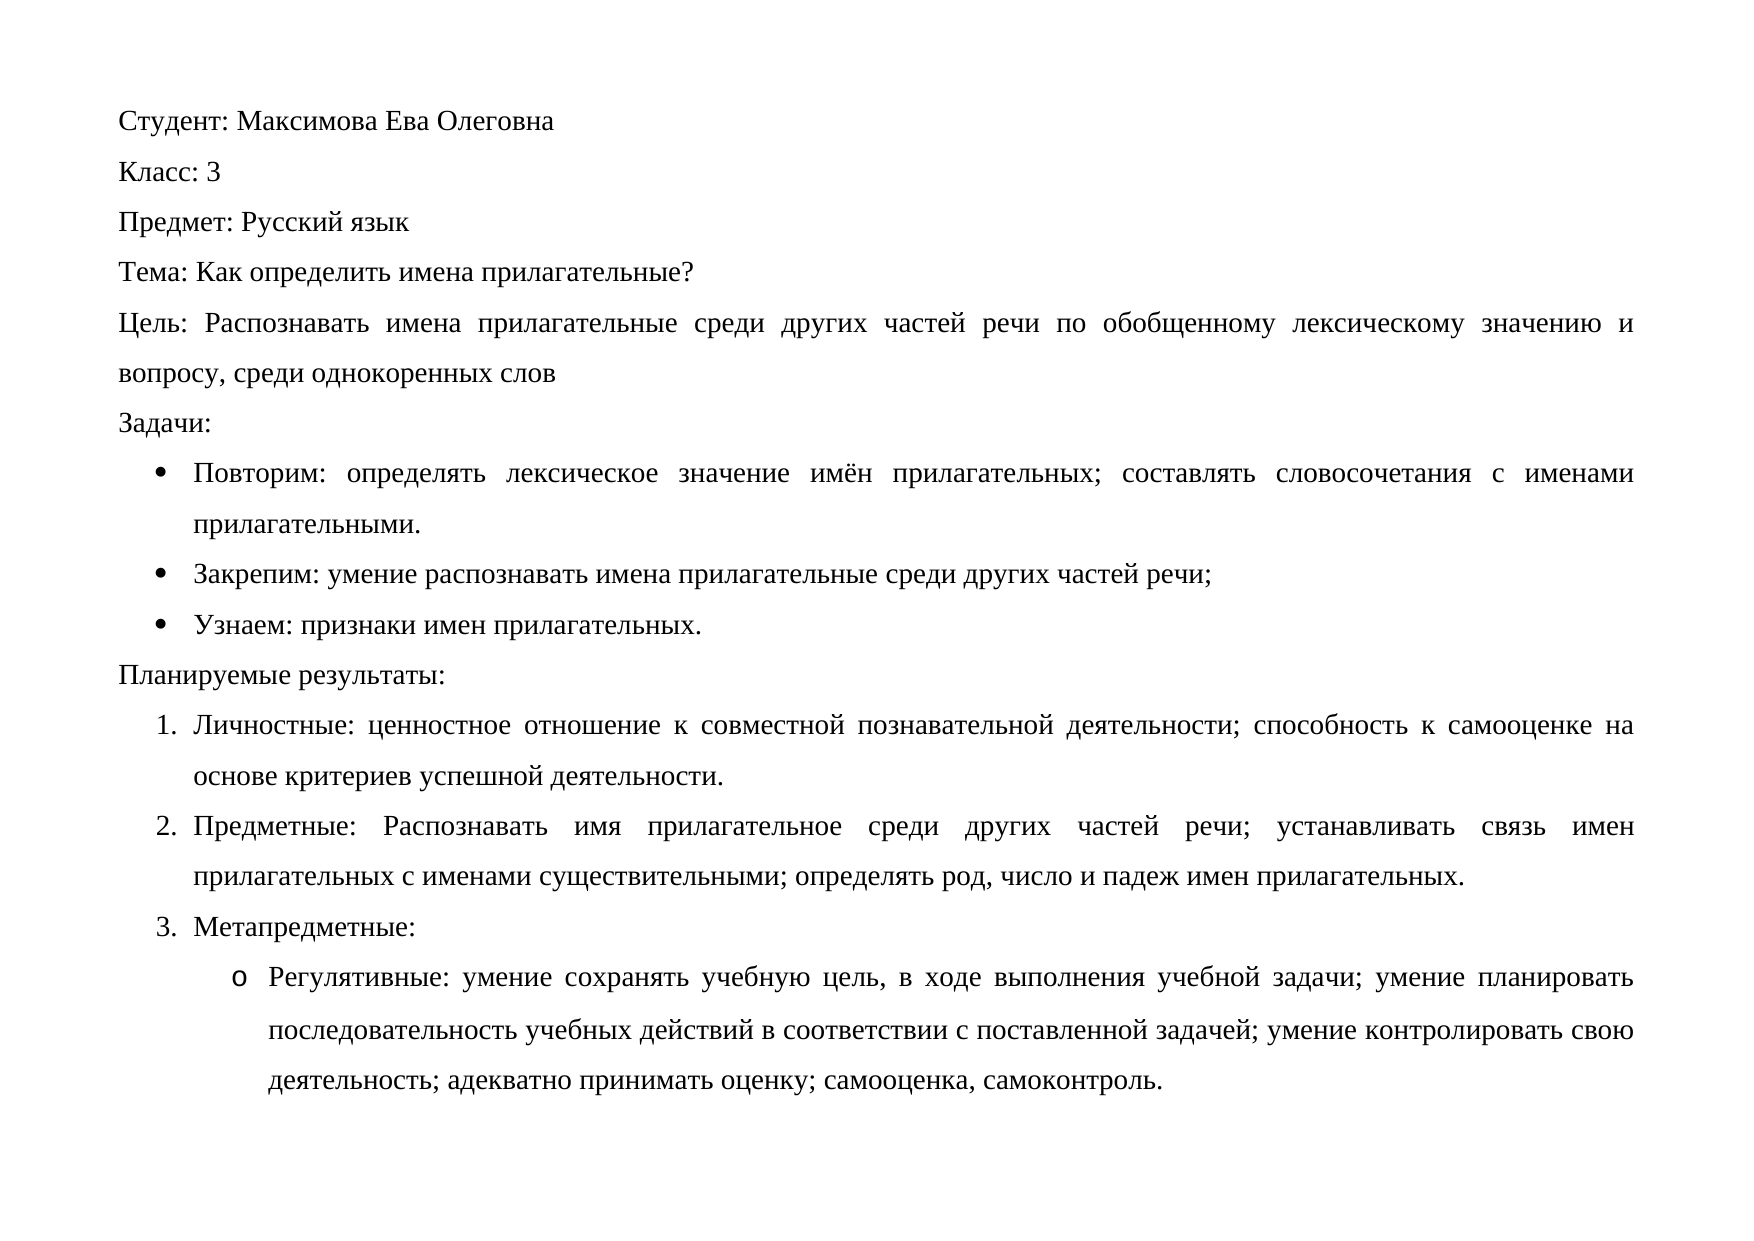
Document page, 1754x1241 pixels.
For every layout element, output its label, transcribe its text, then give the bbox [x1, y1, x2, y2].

list Закрепим: умение распознавать имена прилагательные среди других частей речи; [156, 556, 1636, 590]
list Регулятивные: умение сохранять учебную цель, в ходе выполнения учебной задачи; умение планировать последовательность учебных действий в соответствии с поставленной задачей; умение контролировать свою деятельность; адекватно принимать оценку; самооценка, самоконтроль. [231, 959, 1636, 1096]
list Предметные: Распознавать имя прилагательное среди других частей речи; устанавливать связь имен прилагательных с именами существительными; определять род, число и падеж имен прилагательных. [156, 808, 1636, 892]
text Задачи: [118, 405, 1636, 439]
list Личностные: ценностное отношение к совместной познавательной деятельности; способность к самооценке на основе критериев успешной деятельности. [156, 707, 1636, 791]
list Узнаем: признаки имен прилагательных. [156, 607, 1636, 640]
list Повторим: определять лексическое значение имён прилагательных; составлять словосочетания с именами прилагательными. [156, 456, 1636, 539]
text Студент: Максимова Ева Олеговна [118, 103, 1636, 137]
text Класс: 3 [118, 154, 1636, 187]
text Предмет: Русский язык [118, 204, 1636, 238]
text Цель: Распознавать имена прилагательные среди других частей речи по обобщенному лексическому значению и вопросу, среди однокоренных слов [118, 305, 1636, 388]
text Планируемые результаты: [118, 657, 1636, 691]
text Тема: Как определить имена прилагательные? [118, 254, 1636, 288]
list Метапредметные: [156, 909, 1636, 942]
